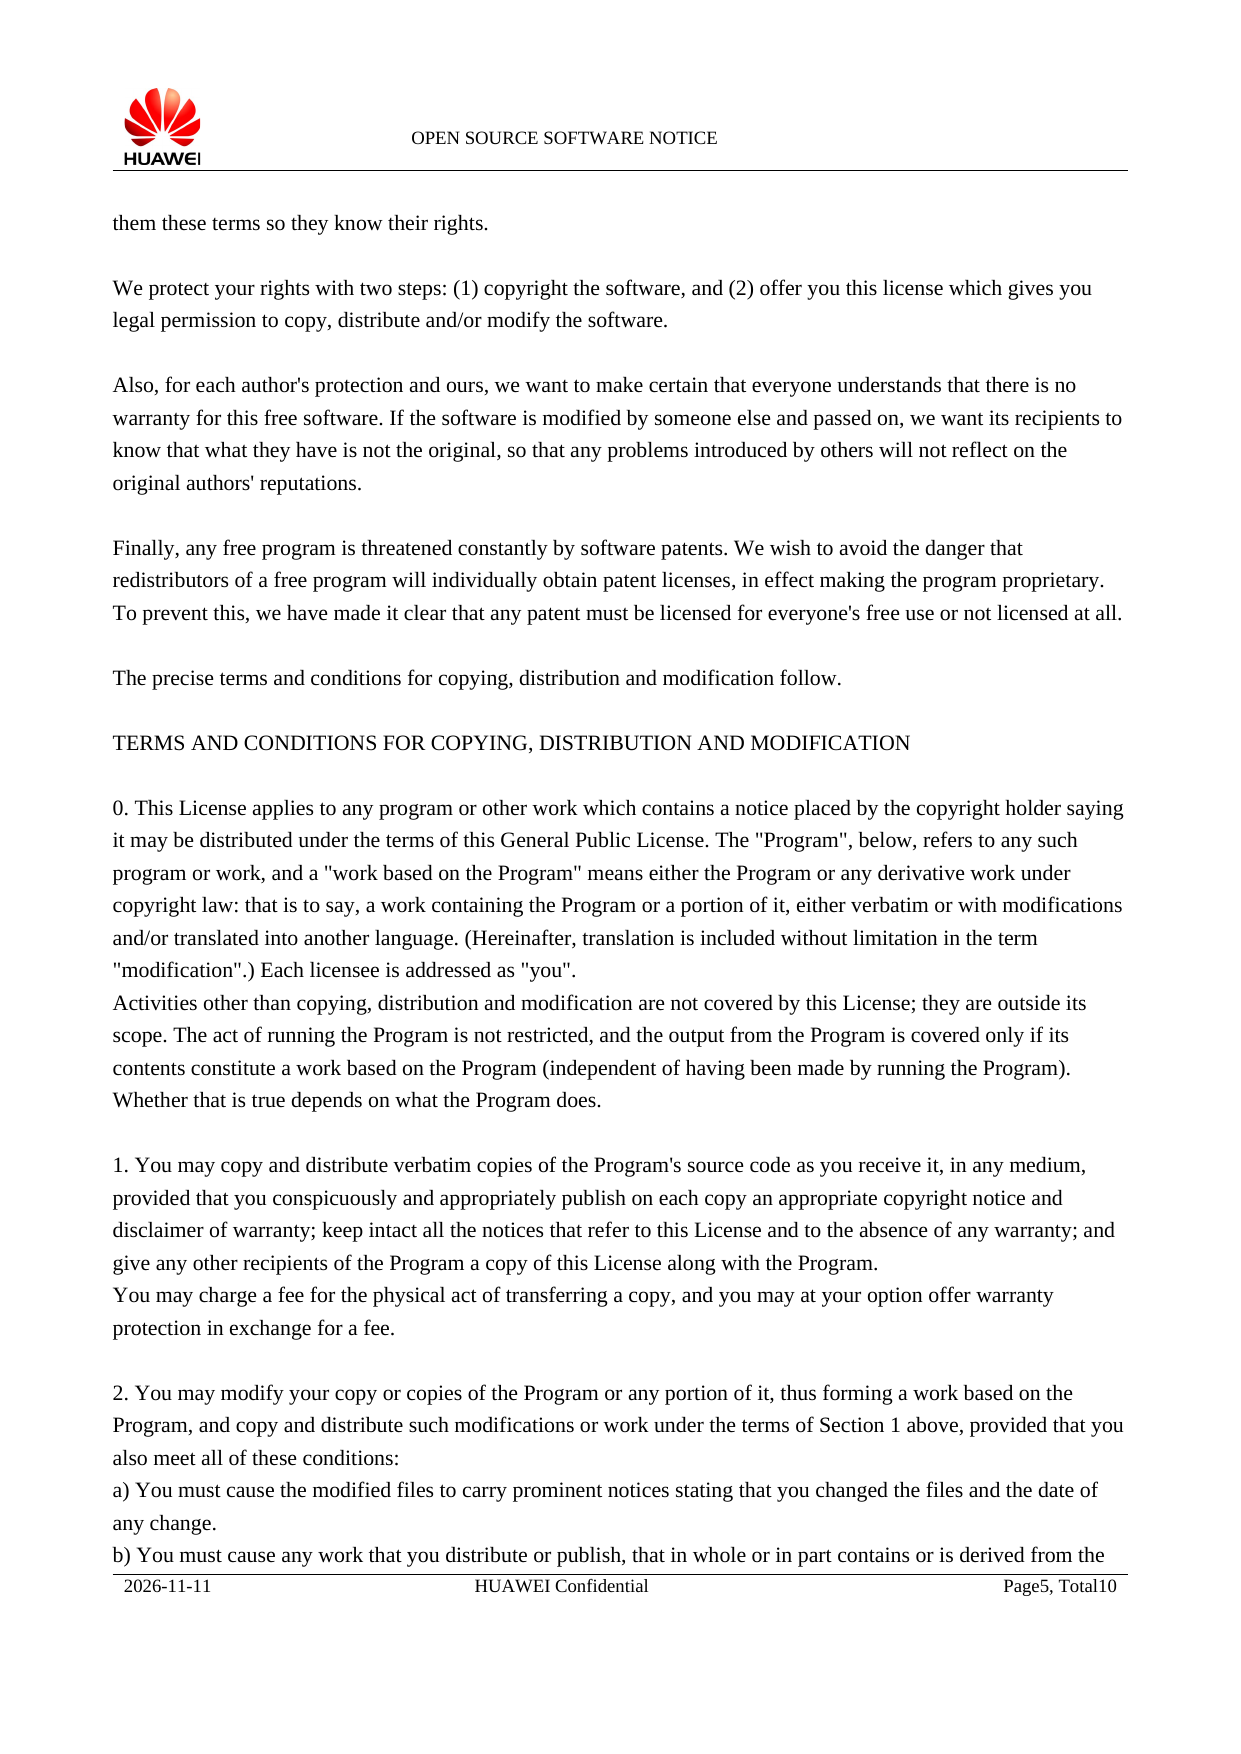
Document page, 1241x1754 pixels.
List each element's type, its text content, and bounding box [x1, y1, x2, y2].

picture [124, 88, 201, 165]
